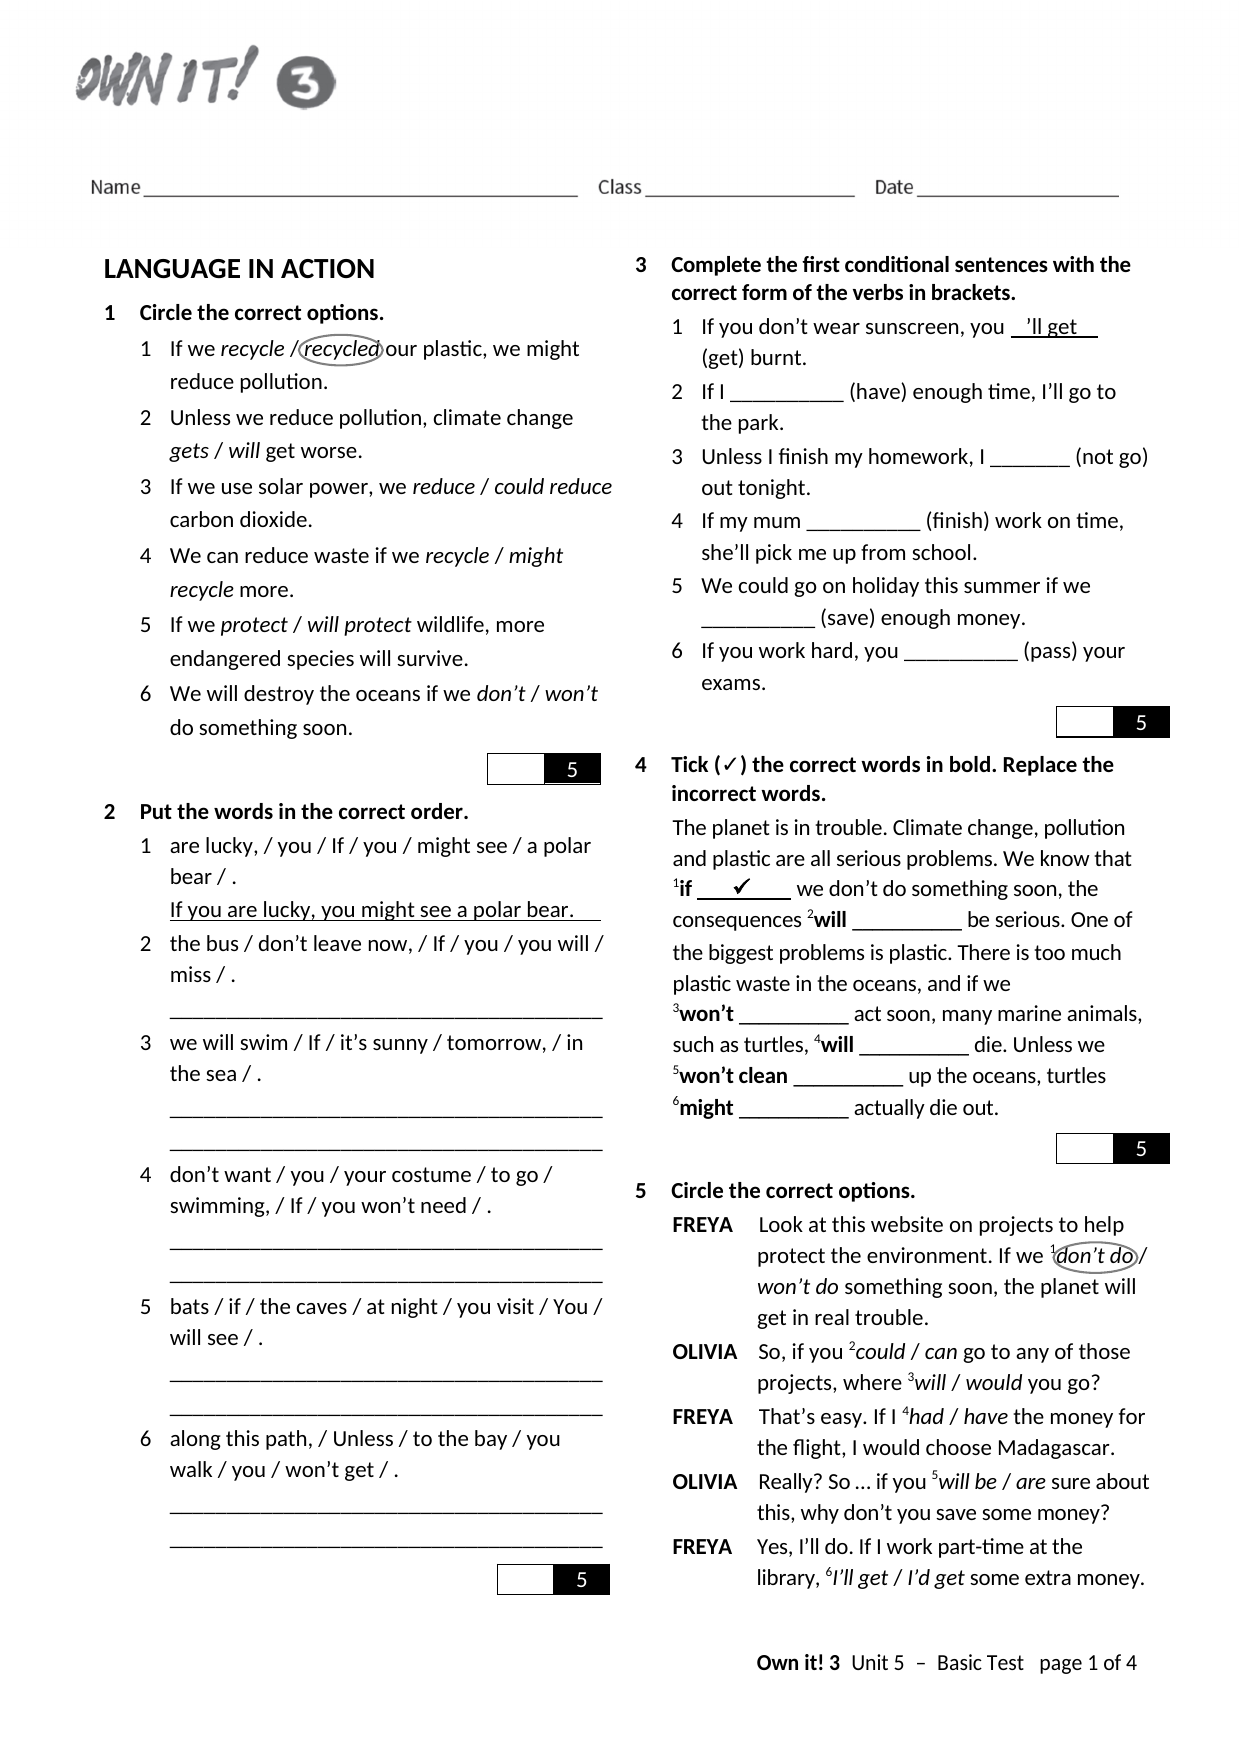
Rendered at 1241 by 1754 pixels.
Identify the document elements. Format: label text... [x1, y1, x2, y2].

text 4 If my mum __________ (finish) work on time, she’ll pick me up from school. [671, 503, 1151, 566]
text 1 If you don’t wear sunscreen, you ’ll get (get) burnt. [671, 309, 1151, 371]
text The planet is in trouble. Climate change, pollution and plastic are all serious problems. We know that 1if we don’t do something soon, the consequences 2will ___________ be serious. One of the biggest problems is plastic. There is too much plastic waste in the oceans, and if we 3won’t ___________ act soon, many marine animals, such as turtles, 4will ___________ die. Unless we 5won’t clean ___________ up the oceans, turtles 6might ___________ actually die out. [672, 809, 1151, 1122]
text ______________________________________ [169, 1387, 619, 1419]
text 5 We could go on holiday this summer if we __________ (save) enough money. [671, 568, 1151, 631]
text 3 Unless I finish my homework, I _______ (not go) out tonight. [671, 438, 1151, 501]
text 2 Unless we reduce pollution, climate change gets / will get worse. [139, 398, 619, 464]
text 4 We can reduce waste if we recycle / might recycle more. [139, 536, 619, 603]
table_header [488, 754, 544, 783]
text 5 bats / if / the caves / at night / you visit / You / will see / . [139, 1289, 619, 1351]
text 1 are lucky, / you / If / you / might see / a polar bear / . [139, 827, 619, 890]
text If you are lucky, you might see a polar bear. [169, 892, 619, 924]
table_header 5 [1114, 707, 1169, 736]
text 2 Put the words in the correct order. [103, 797, 606, 825]
table_header 5 [545, 754, 600, 783]
table_header 5 [1114, 1134, 1169, 1163]
table_header [1057, 1134, 1113, 1163]
text 5 Circle the correct options. [635, 1176, 1137, 1204]
text ______________________________________ [169, 1255, 619, 1287]
text 3 If we use solar power, we reduce / could reduce carbon dioxide. [139, 467, 619, 534]
text 1 Circle the correct options. [103, 298, 606, 326]
table_header [498, 1565, 553, 1594]
text 2 If I __________ (have) enough time, I’ll go to the park. [671, 374, 1151, 436]
text 4 Tick (✓) the correct words in bold. Replace the incorrect words. [635, 748, 1137, 807]
table_header 5 [554, 1565, 609, 1594]
text ______________________________________ [169, 1520, 619, 1551]
text 3 Complete the first conditional sentences with the correct form of the verbs in brackets. [635, 250, 1137, 306]
text LANGUAGE IN ACTION [103, 250, 606, 286]
text ______________________________________ [169, 1089, 619, 1121]
text OLIVIA So, if you 2could / can go to any of those projects, where 3will / would you go? [672, 1334, 1151, 1396]
text ______________________________________ [169, 1354, 619, 1385]
text FREYA Yes, I’ll do. If I work part-time at the library, 6I’ll get / I’d get some extra money. [672, 1529, 1151, 1591]
text 5 If we protect / will protect wildlife, more endangered species will survive. [139, 605, 619, 672]
picture [0, 1, 1239, 248]
text 6 We will destroy the oceans if we don’t / won’t do something soon. [139, 674, 619, 741]
text 1 If we recycle / recycled our plastic, we might reduce pollution. [139, 329, 619, 396]
text FREYA Look at this website on projects to help protect the environment. If we 1don’t do / won’t do something soon, the planet will get in real trouble. [672, 1207, 1151, 1332]
text ______________________________________ [169, 1222, 619, 1253]
text ______________________________________ [169, 1486, 619, 1517]
text 6 along this path, / Unless / to the bay / you walk / you / won’t get / . [139, 1421, 619, 1484]
text 4 don’t want / you / your costume / to go / swimming, / If / you won’t need / . [139, 1157, 619, 1219]
text OLIVIA Really? So … if you 5will be / are sure about this, why don’t you save some money? [672, 1464, 1151, 1526]
text 6 If you work hard, you __________ (pass) your exams. [671, 633, 1151, 696]
text ______________________________________ [169, 991, 619, 1022]
table_header [1057, 707, 1113, 736]
text 2 the bus / don’t leave now, / If / you / you will / miss / . [139, 926, 619, 988]
text 3 we will swim / If / it’s sunny / tomorrow, / in the sea / . [139, 1024, 619, 1087]
text FREYA That’s easy. If I 4had / have the money for the flight, I would choose Madagascar. [672, 1399, 1151, 1461]
text ______________________________________ [169, 1123, 619, 1154]
